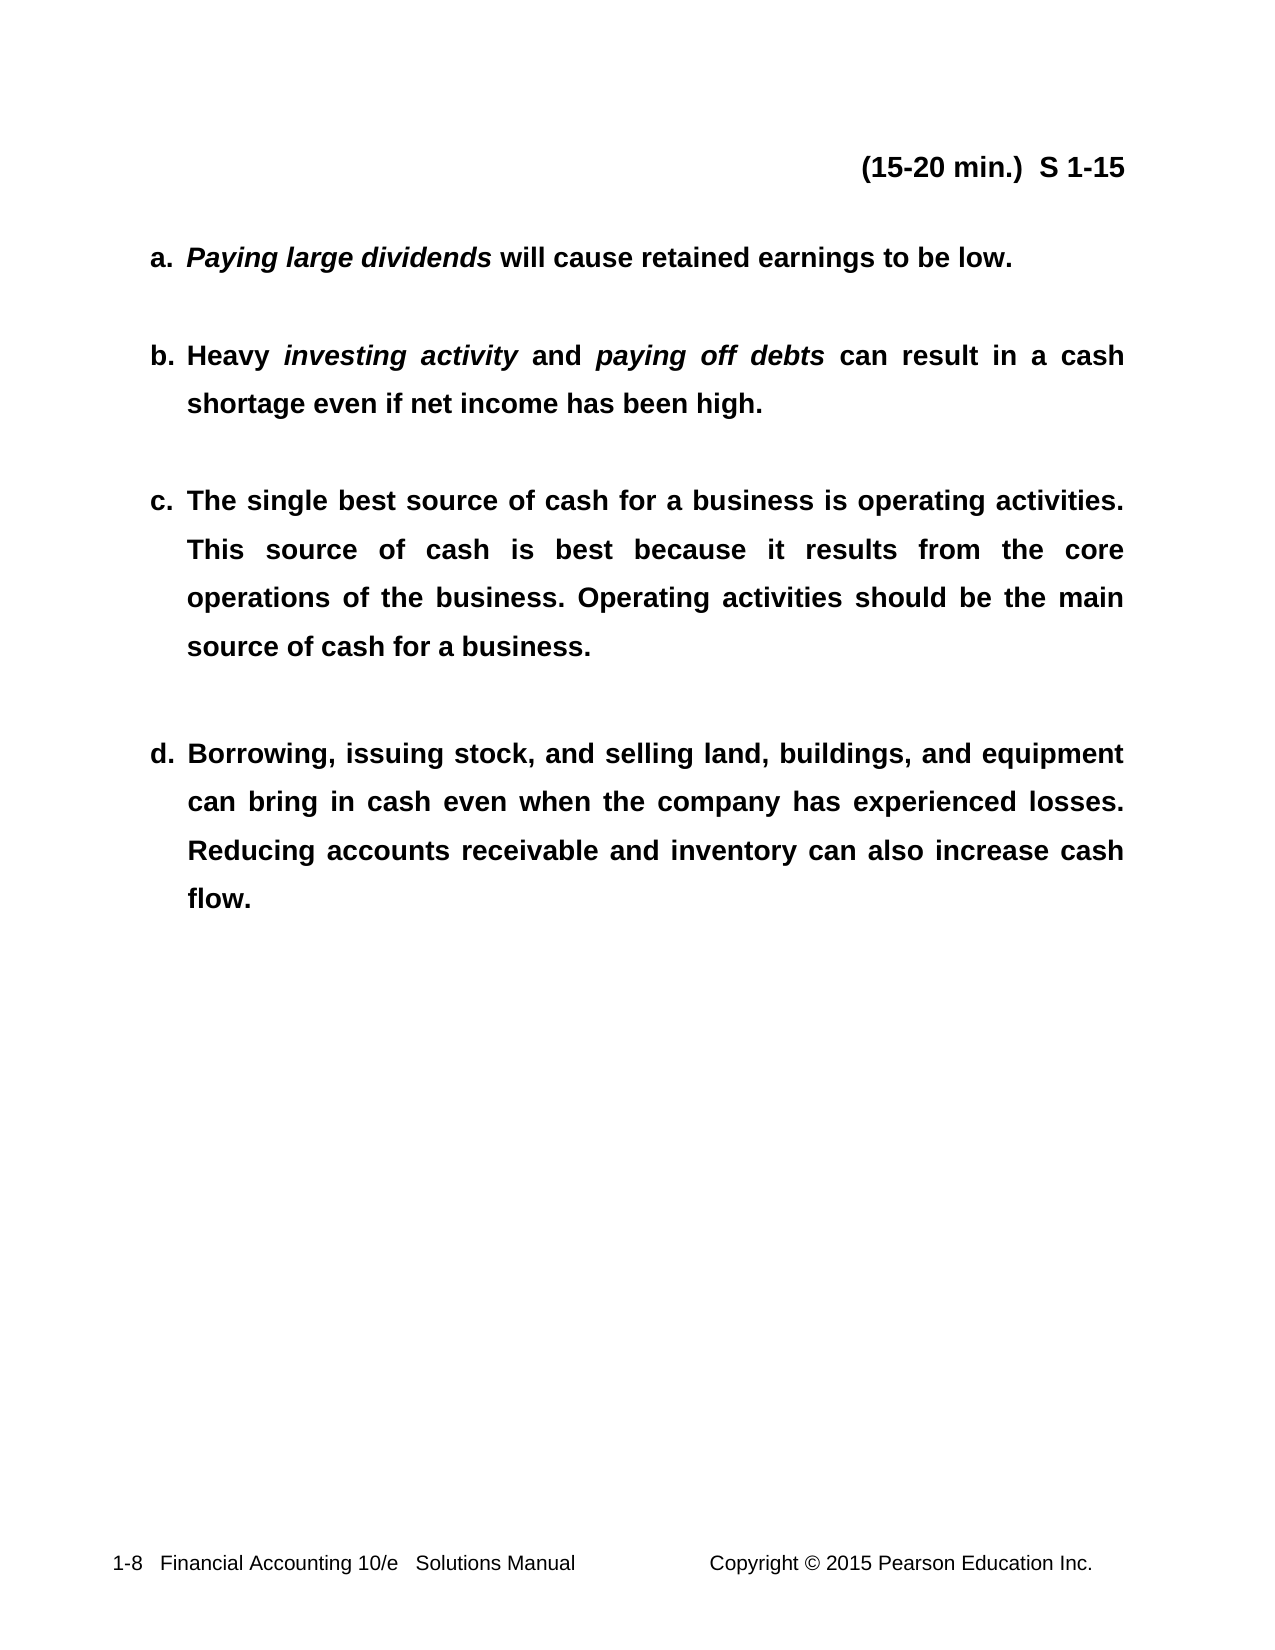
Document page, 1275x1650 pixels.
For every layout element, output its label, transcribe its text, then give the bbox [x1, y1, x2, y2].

text b. Heavy investing activity and paying off debts can result in a cash shortage even if net income has been high. [150, 339, 1125, 420]
text (15-20 min.) S 1-15 [150, 150, 1125, 183]
text a. Paying large dividends will cause retained earnings to be low. [150, 241, 1125, 273]
list Borrowing, issuing stock, and selling land, buildings, and equipment can bring in cash even when the company has experienced losses. Reducing accounts receivable and inventory can also increase cash flow. [150, 737, 1125, 915]
text c. The single best source of cash for a business is operating activities. This source of cash is best because it results from the core operations of the business. Operating activities should be the main source of cash for a business. [150, 484, 1125, 662]
